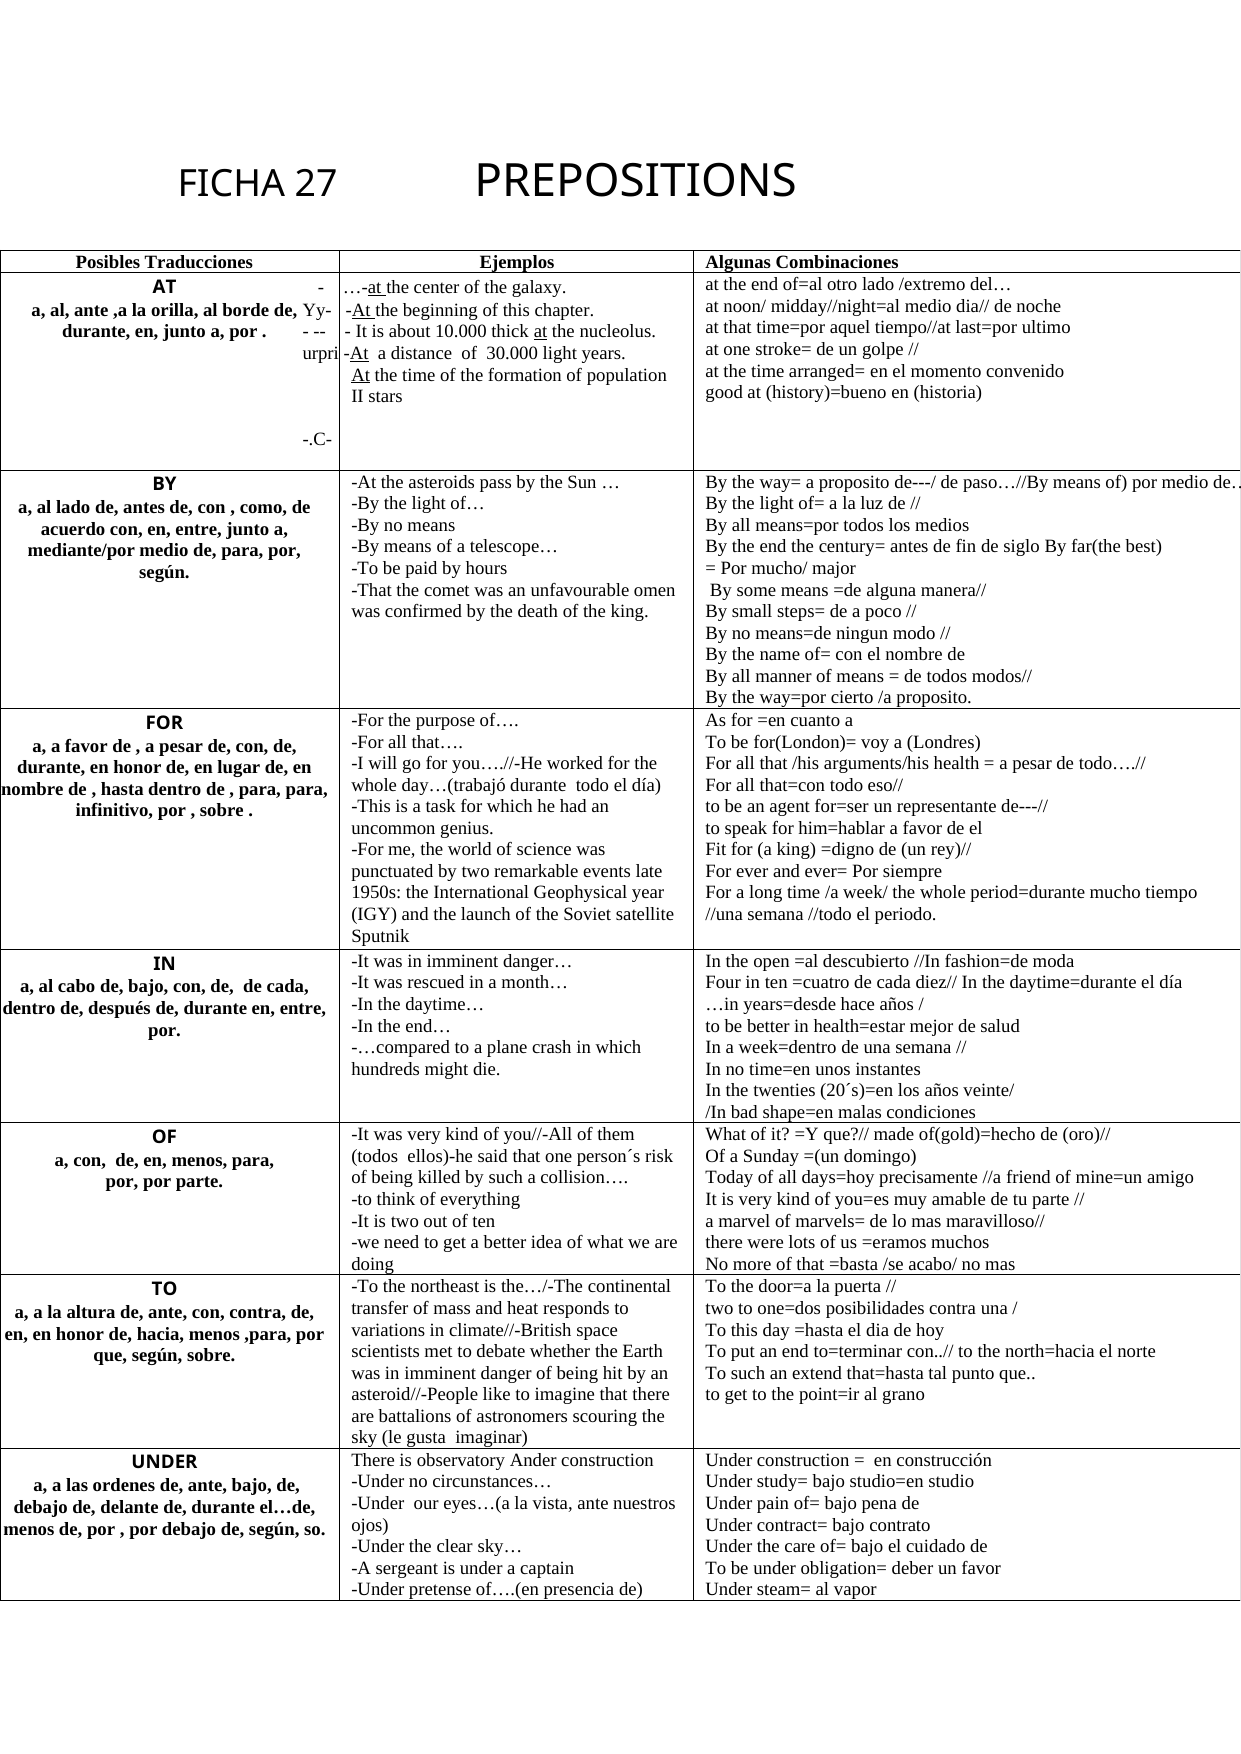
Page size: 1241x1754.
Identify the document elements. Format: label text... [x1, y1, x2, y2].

table_cell -At the asteroids pass by the Sun … -By the light of… -By no means -By means of a telescope… -To be paid by hours -That the comet was an unfavourable omen was confirmed by the death of the king. [340, 471, 693, 708]
table_cell -To the northeast is the…/-The continental transfer of mass and heat responds to variations in climate//-British space scientists met to debate whether the Earth was in imminent danger of being hit by an asteroid//-People like to imagine that there are battalions of astronomers scouring the sky (le gusta imaginar) [340, 1275, 693, 1448]
table_cell What of it? =Y que?// made of(gold)=hecho de (oro)// Of a Sunday =(un domingo) Today of all days=hoy precisamente //a friend of mine=un amigo It is very kind of you=es muy amable de tu parte // a marvel of marvels= de lo mas maravilloso// there were lots of us =eramos muchos No more of that =basta /se acabo/ no mas [694, 1123, 1240, 1274]
table_cell Y - …-at the center of the galaxy. Yy- -At the beginning of this chapter. - -- - It is about 10.000 thick at the nucleolus. urpri -At a distance of 30.000 light years. At the time of the formation of population II stars -.C- [340, 273, 693, 470]
table_cell -It was in imminent danger… -It was rescued in a month… -In the daytime… -In the end… -…compared to a plane crash in which hundreds might die. [340, 950, 693, 1122]
table_cell FOR a, a favor de , a pesar de, con, de, durante, en honor de, en lugar de, en nombre de , hasta dentro de , para, para, infinitivo, por , sobre . [1, 709, 339, 949]
table_header Ejemplos [340, 251, 693, 272]
table_cell By the way= a proposito de---/ de paso…//By means of) por medio de… By the light of= a la luz de // By all means=por todos los medios By the end the century= antes de fin de siglo By far(the best) = Por mucho/ major By some means =de alguna manera// By small steps= de a poco // By no means=de ningun modo // By the name of= con el nombre de By all manner of means = de todos modos// By the way=por cierto /a proposito. [694, 471, 1240, 708]
text FICHA 27 PREPOSITIONS [177, 148, 1063, 210]
table_cell -It was very kind of you//-All of them (todos ellos)-he said that one person´s risk of being killed by such a collision…. -to think of everything -It is two out of ten -we need to get a better idea of what we are doing [340, 1123, 693, 1274]
table_cell Under construction = en construcción Under study= bajo studio=en studio Under pain of= bajo pena de Under contract= bajo contrato Under the care of= bajo el cuidado de To be under obligation= deber un favor Under steam= al vapor [694, 1449, 1240, 1600]
table_cell TO a, a la altura de, ante, con, contra, de, en, en honor de, hacia, menos ,para, por que, según, sobre. [1, 1275, 339, 1448]
table_header Algunas Combinaciones [694, 251, 1240, 272]
table_cell -For the purpose of…. -For all that…. -I will go for you….//-He worked for the whole day…(trabajó durante todo el día) -This is a task for which he had an uncommon genius. -For me, the world of science was punctuated by two remarkable events late 1950s: the International Geophysical year (IGY) and the launch of the Soviet satellite Sputnik [340, 709, 693, 949]
table_cell There is observatory Ander construction -Under no circunstances… -Under our eyes…(a la vista, ante nuestros ojos) -Under the clear sky… -A sergeant is under a captain -Under pretense of….(en presencia de) [340, 1449, 693, 1600]
table_cell IN a, al cabo de, bajo, con, de, de cada, dentro de, después de, durante en, entre, por. [1, 950, 339, 1122]
table_cell at the end of=al otro lado /extremo del… at noon/ midday//night=al medio dia// de noche at that time=por aquel tiempo//at last=por ultimo at one stroke= de un golpe // at the time arranged= en el momento convenido good at (history)=bueno en (historia) [694, 273, 1240, 470]
table_cell As for =en cuanto a To be for(London)= voy a (Londres) For all that /his arguments/his health = a pesar de todo….// For all that=con todo eso// to be an agent for=ser un representante de---// to speak for him=hablar a favor de el Fit for (a king) =digno de (un rey)// For ever and ever= Por siempre For a long time /a week/ the whole period=durante mucho tiempo //una semana //todo el periodo. [694, 709, 1240, 949]
table_header Posibles Traducciones [1, 251, 339, 272]
table_cell UNDER a, a las ordenes de, ante, bajo, de, debajo de, delante de, durante el…de, menos de, por , por debajo de, según, so. [1, 1449, 339, 1600]
table_cell To the door=a la puerta // two to one=dos posibilidades contra una / To this day =hasta el dia de hoy To put an end to=terminar con..// to the north=hacia el norte To such an extend that=hasta tal punto que.. to get to the point=ir al grano [694, 1275, 1240, 1448]
table_cell AT a, al, ante ,a la orilla, al borde de, durante, en, junto a, por . [1, 273, 339, 470]
table_cell In the open =al descubierto //In fashion=de moda Four in ten =cuatro de cada diez// In the daytime=durante el día …in years=desde hace años / to be better in health=estar mejor de salud In a week=dentro de una semana // In no time=en unos instantes In the twenties (20´s)=en los años veinte/ /In bad shape=en malas condiciones [694, 950, 1240, 1122]
table_cell OF a, con, de, en, menos, para, por, por parte. [1, 1123, 339, 1274]
table_cell BY a, al lado de, antes de, con , como, de acuerdo con, en, entre, junto a, mediante/por medio de, para, por, según. [1, 471, 339, 708]
